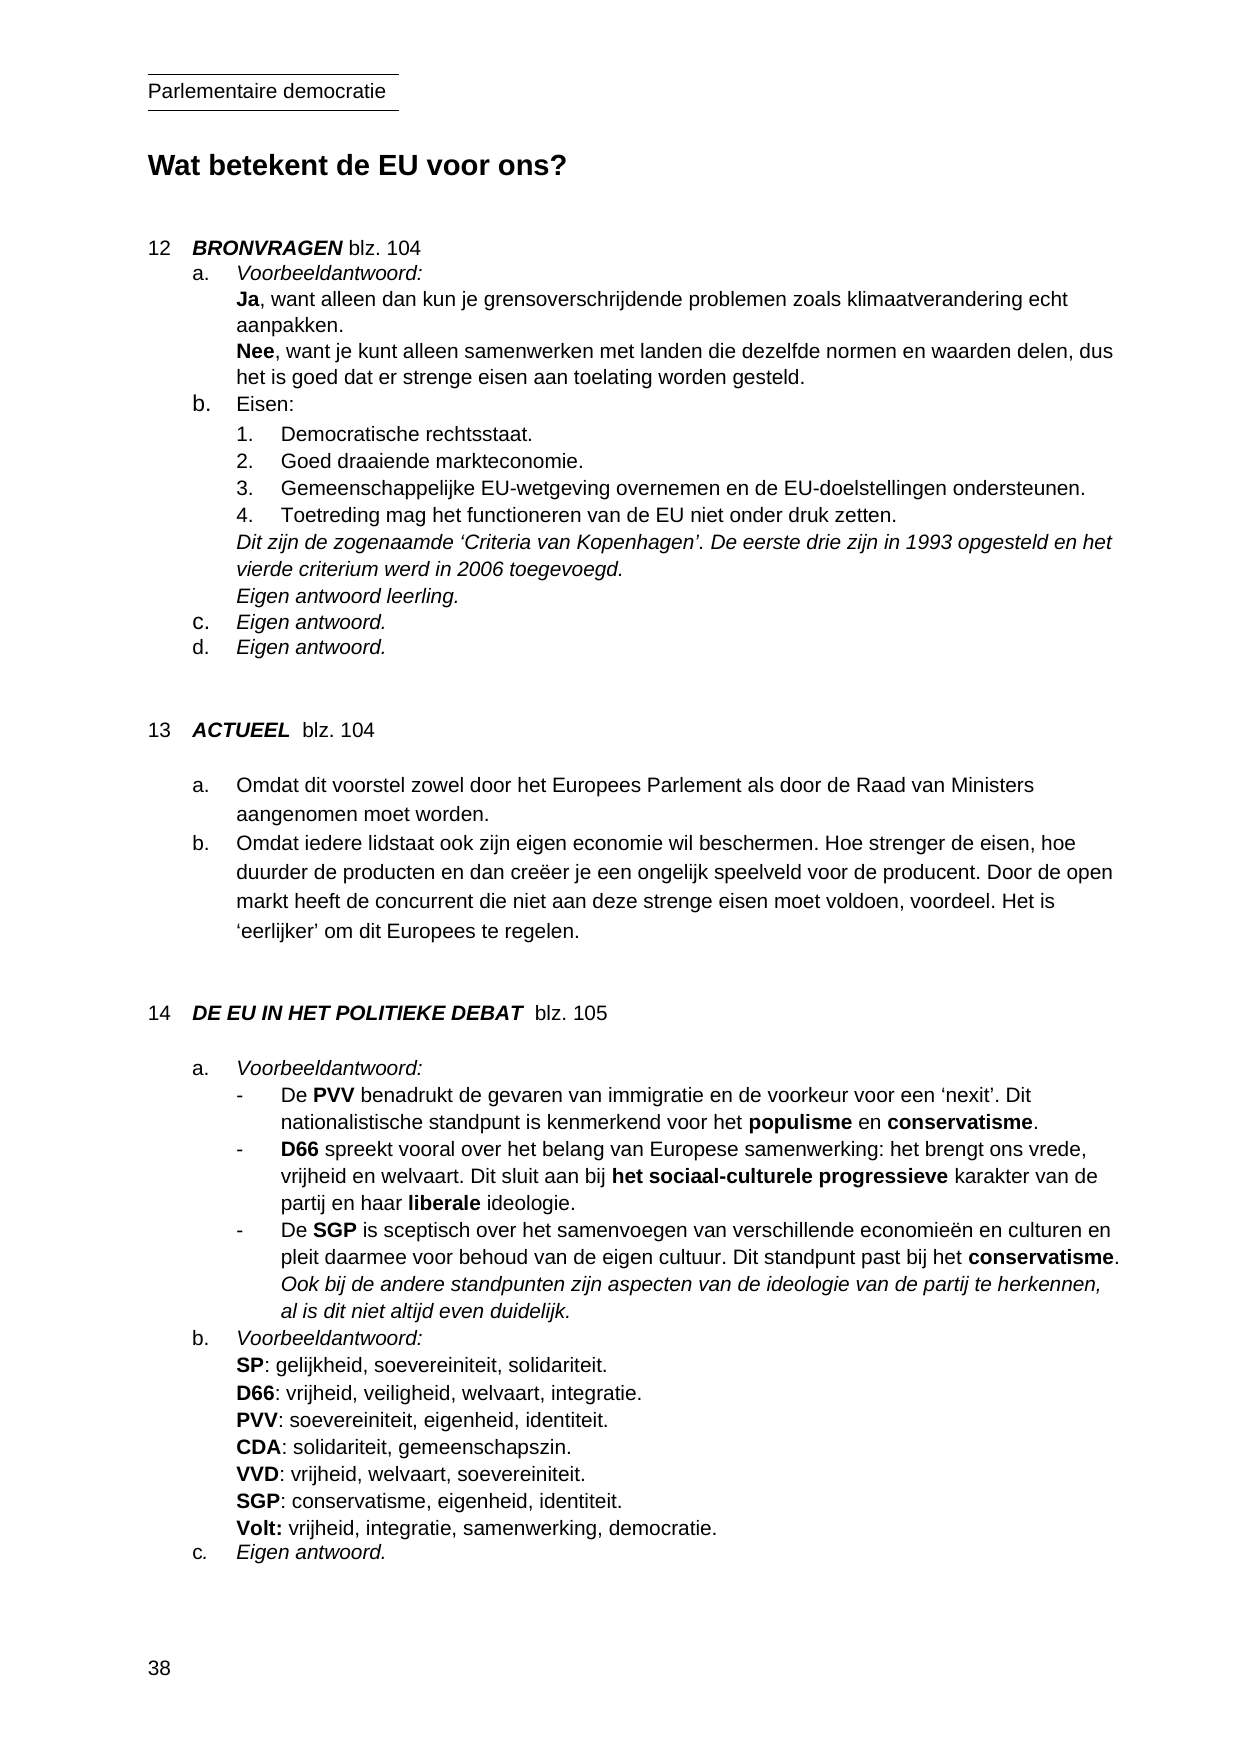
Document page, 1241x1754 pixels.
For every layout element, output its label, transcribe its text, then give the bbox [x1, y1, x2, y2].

text VVD: vrijheid, welvaart, soevereiniteit. [236, 1458, 1125, 1486]
text - De SGP is sceptisch over het samenvoegen van verschillende economieën en culturen en pleit daarmee voor behoud van de eigen cultuur. Dit standpunt past bij het conservatisme. [236, 1215, 1125, 1269]
text 14 DE EU IN HET POLITIEKE DEBAT blz. 105 [148, 998, 1125, 1025]
text - D66 spreekt vooral over het belang van Europese samenwerking: het brengt ons vrede, vrijheid en welvaart. Dit sluit aan bij het sociaal-culturele progressieve karakter van de partij en haar liberale ideologie. [236, 1133, 1125, 1215]
text Dit zijn de zogenaamde ‘Criteria van Kopenhagen’. De eerste drie zijn in 1993 opgesteld en het vierde criterium werd in 2006 toegevoegd. [236, 527, 1125, 581]
text a. Omdat dit voorstel zowel door het Europees Parlement als door de Raad van Ministers aangenomen moet worden. [192, 769, 1125, 827]
text Eigen antwoord leerling. [236, 581, 1125, 608]
text SGP: conservatisme, eigenheid, identiteit. [236, 1486, 1125, 1513]
text b. Omdat iedere lidstaat ook zijn eigen economie wil beschermen. Hoe strenger de eisen, hoe duurder de producten en dan creëer je een ongelijk speelveld voor de producent. Door de open markt heeft de concurrent die niet aan deze strenge eisen moet voldoen, voordeel. Het is ‘eerlijker’ om dit Europees te regelen. [192, 827, 1125, 944]
text a. Voorbeeldantwoord: [192, 261, 1125, 285]
text Volt: vrijheid, integratie, samenwerking, democratie. [236, 1513, 1125, 1540]
text 13 ACTUEEL blz. 104 [148, 715, 1125, 742]
text b. Eisen: [192, 390, 1125, 417]
text D66: vrijheid, veiligheid, welvaart, integratie. [236, 1377, 1125, 1404]
text 2. Goed draaiende markteconomie. [236, 446, 1125, 473]
text 1. Democratische rechtsstaat. [236, 419, 1125, 446]
text CDA: solidariteit, gemeenschapszin. [236, 1431, 1125, 1458]
text Ook bij de andere standpunten zijn aspecten van de ideologie van de partij te herkennen, al is dit niet altijd even duidelijk. [281, 1269, 1125, 1323]
text 3. Gemeenschappelijke EU-wetgeving overnemen en de EU-doelstellingen ondersteunen. [236, 473, 1125, 500]
text a. Voorbeeldantwoord: [192, 1052, 1125, 1079]
text - De PVV benadrukt de gevaren van immigratie en de voorkeur voor een ‘nexit’. Dit nationalistische standpunt is kenmerkend voor het populisme en conservatisme. [236, 1079, 1125, 1133]
text Ja, want alleen dan kun je grensoverschrijdende problemen zoals klimaatverandering echt aanpakken. [236, 287, 1125, 337]
text Nee, want je kunt alleen samenwerken met landen die dezelfde normen en waarden delen, dus het is goed dat er strenge eisen aan toelating worden gesteld. [236, 339, 1125, 388]
text c. Eigen antwoord. [192, 1540, 1125, 1564]
text 4. Toetreding mag het functioneren van de EU niet onder druk zetten. [236, 500, 1125, 527]
text c. Eigen antwoord. [192, 608, 1125, 635]
text b. Voorbeeldantwoord: [192, 1323, 1125, 1350]
subtitle Wat betekent de EU voor ons? [148, 148, 1125, 181]
text 12 BRONVRAGEN blz. 104 [148, 235, 1125, 259]
text SP: gelijkheid, soevereiniteit, solidariteit. [236, 1350, 1125, 1377]
text d. Eigen antwoord. [192, 635, 1125, 659]
text PVV: soevereiniteit, eigenheid, identiteit. [236, 1404, 1125, 1431]
